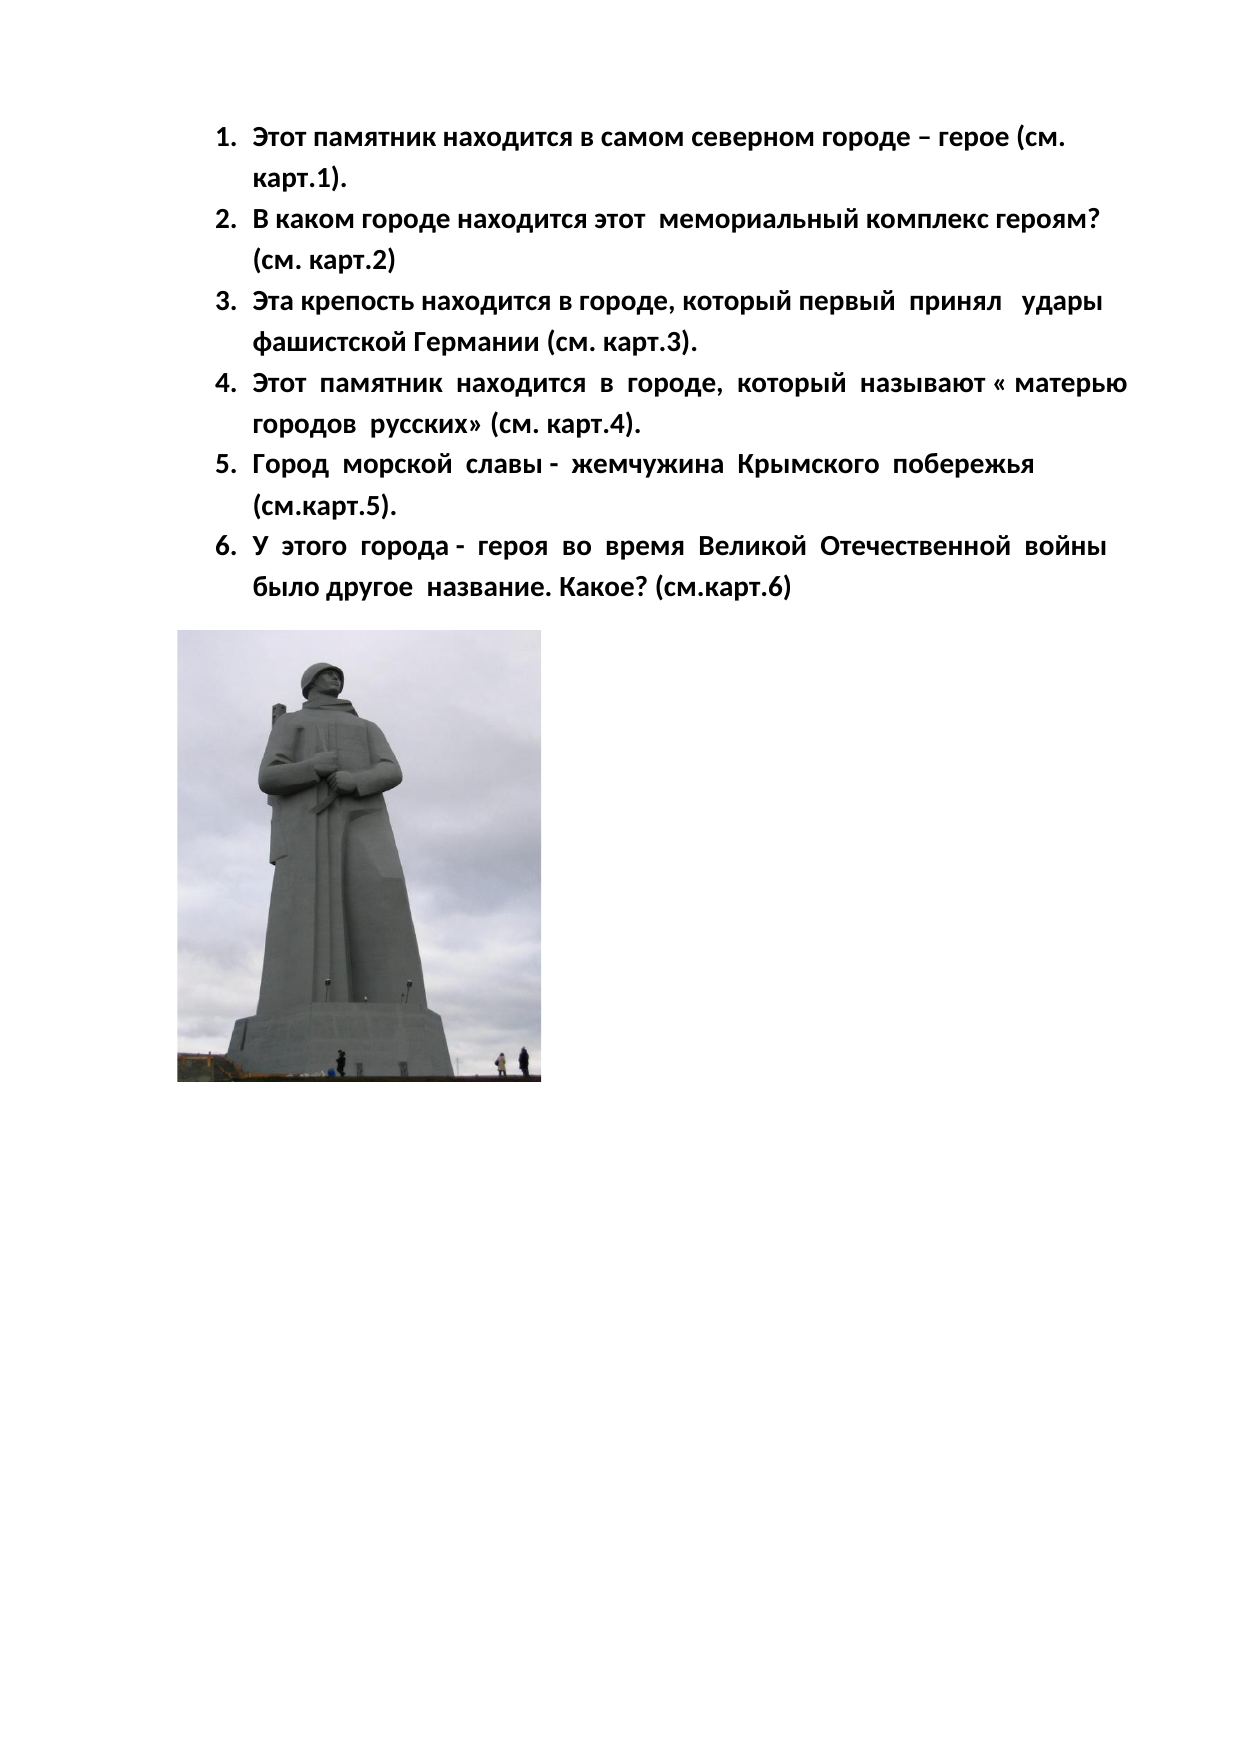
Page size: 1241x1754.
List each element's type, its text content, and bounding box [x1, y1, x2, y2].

list У этого города - героя во время Великой Отечественной войны было другое название. Какое? (см.карт.6) [215, 527, 1152, 604]
list Город морской славы - жемчужина Крымского побережья (см.карт.5). [215, 446, 1152, 522]
picture [177, 630, 542, 1082]
list Эта крепость находится в городе, который первый принял удары фашистской Германии (см. карт.3). [215, 282, 1152, 358]
list В каком городе находится этот мемориальный комплекс героям? (см. карт.2) [215, 200, 1152, 277]
list Этот памятник находится в самом северном городе – герое (см. карт.1). [215, 118, 1152, 195]
list Этот памятник находится в городе, который называют « матерью городов русских» (см. карт.4). [215, 364, 1152, 440]
